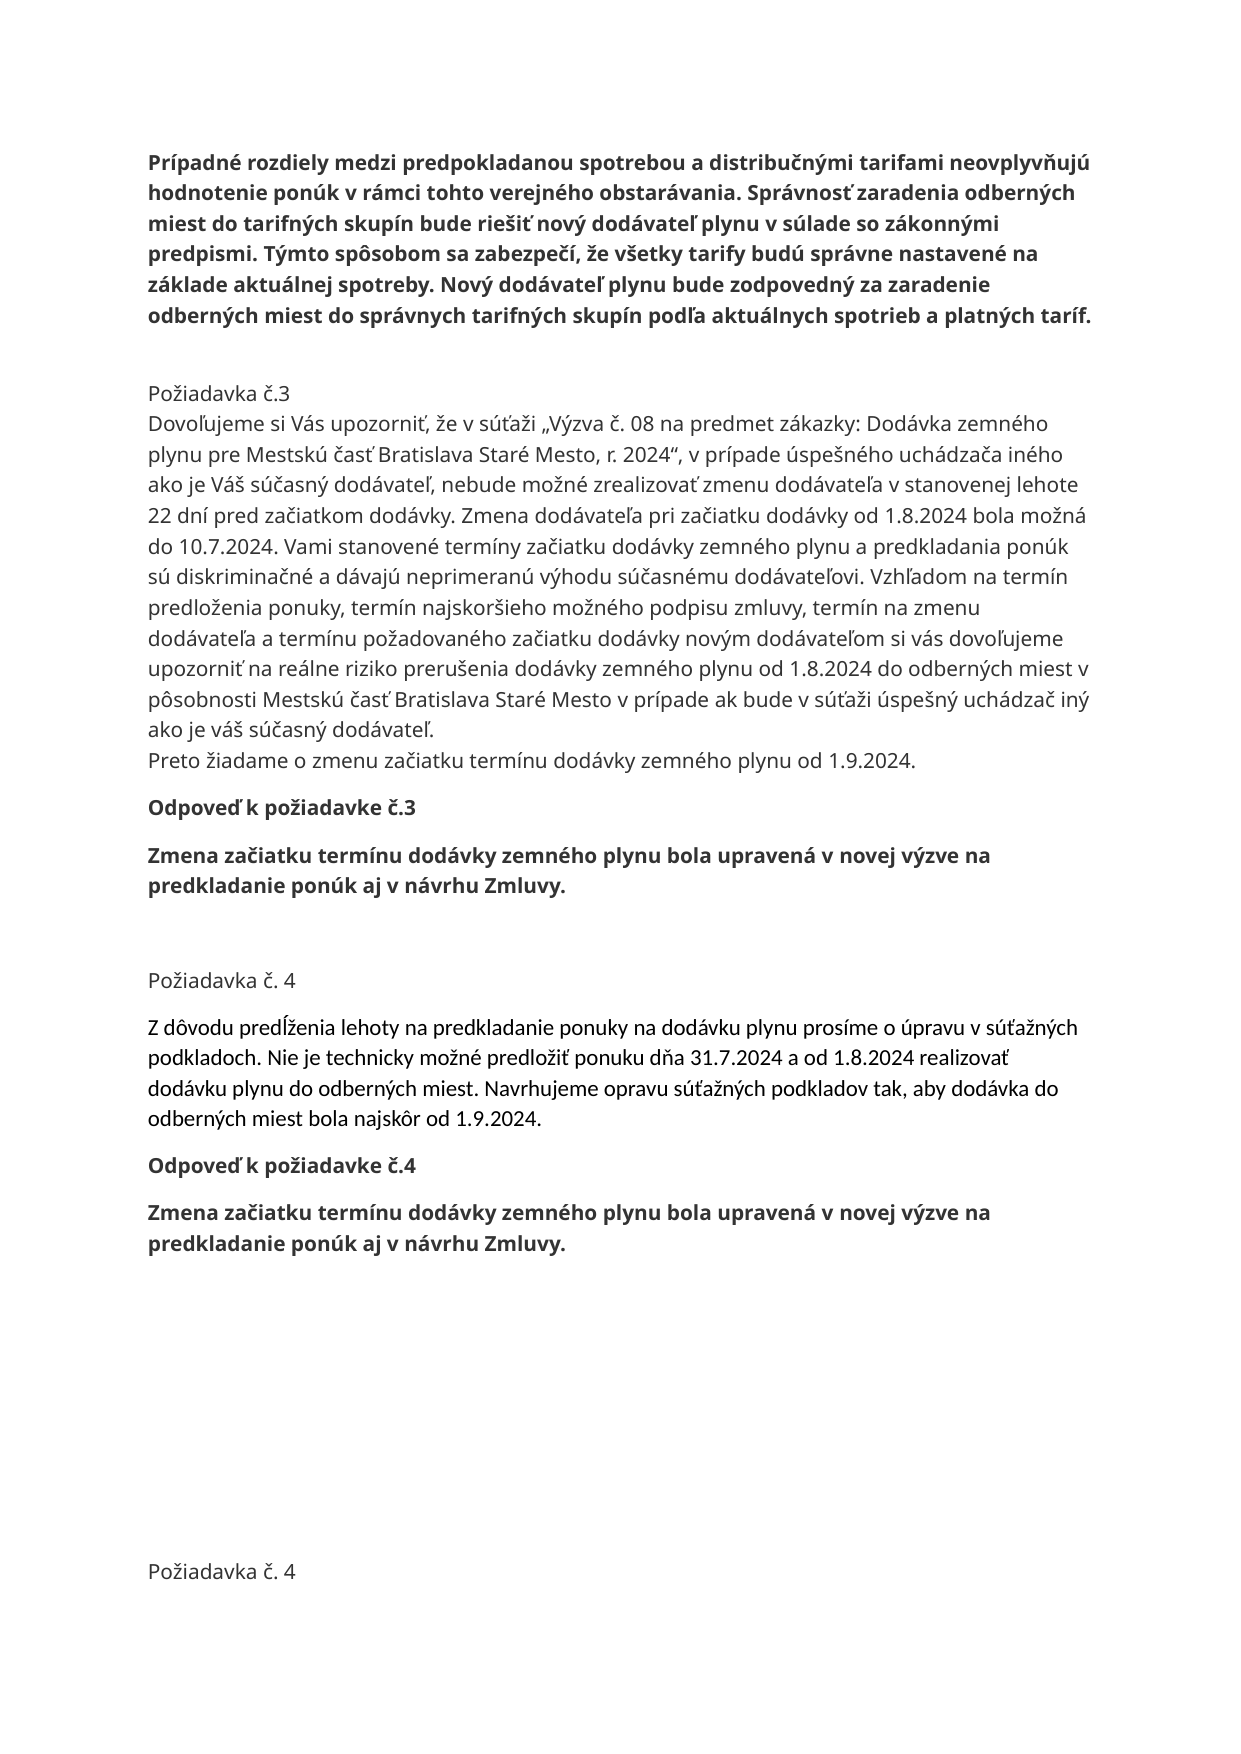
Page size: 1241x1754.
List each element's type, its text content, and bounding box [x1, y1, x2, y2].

text Odpoveď k požiadavke č.3 [148, 793, 1093, 822]
text Požiadavka č. 4 [148, 966, 1093, 994]
text Požiadavka č. 4 [148, 1557, 1093, 1586]
text Požiadavka č.3 Dovoľujeme si Vás upozorniť, že v súťaži „Výzva č. 08 na predmet zákazky: Dodávka zemného plynu pre Mestskú časť Bratislava Staré Mesto, r. 2024“, v prípade úspešného uchádzača iného ako je Váš súčasný dodávateľ, nebude možné zrealizovať zmenu dodávateľa v stanovenej lehote 22 dní pred začiatkom dodávky. Zmena dodávateľa pri začiatku dodávky od 1.8.2024 bola možná do 10.7.2024. Vami stanovené termíny začiatku dodávky zemného plynu a predkladania ponúk sú diskriminačné a dávajú neprimeranú výhodu súčasnému dodávateľovi. Vzhľadom na termín predloženia ponuky, termín najskoršieho možného podpisu zmluvy, termín na zmenu dodávateľa a termínu požadovaného začiatku dodávky novým dodávateľom si vás dovoľujeme upozorniť na reálne riziko prerušenia dodávky zemného plynu od 1.8.2024 do odberných miest v pôsobnosti Mestskú časť Bratislava Staré Mesto v prípade ak bude v súťaži úspešný uchádzač iný ako je váš súčasný dodávateľ. Preto žiadame o zmenu začiatku termínu dodávky zemného plynu od 1.9.2024. [148, 348, 1093, 774]
text Zmena začiatku termínu dodávky zemného plynu bola upravená v novej výzve na predkladanie ponúk aj v návrhu Zmluvy. [148, 1198, 1093, 1257]
text Z dôvodu predĺženia lehoty na predkladanie ponuky na dodávku plynu prosíme o úpravu v súťažných podkladoch. Nie je technicky možné predložiť ponuku dňa 31.7.2024 a od 1.8.2024 realizovať dodávku plynu do odberných miest. Navrhujeme opravu súťažných podkladov tak, aby dodávka do odberných miest bola najskôr od 1.9.2024. [148, 1013, 1093, 1132]
text Prípadné rozdiely medzi predpokladanou spotrebou a distribučnými tarifami neovplyvňujú hodnotenie ponúk v rámci tohto verejného obstarávania. Správnosť zaradenia odberných miest do tarifných skupín bude riešiť nový dodávateľ plynu v súlade so zákonnými predpismi. Týmto spôsobom sa zabezpečí, že všetky tarify budú správne nastavené na základe aktuálnej spotreby. Nový dodávateľ plynu bude zodpovedný za zaradenie odberných miest do správnych tarifných skupín podľa aktuálnych spotrieb a platných taríf. [148, 148, 1093, 329]
text Odpoveď k požiadavke č.4 [148, 1151, 1093, 1179]
text Zmena začiatku termínu dodávky zemného plynu bola upravená v novej výzve na predkladanie ponúk aj v návrhu Zmluvy. [148, 841, 1093, 900]
